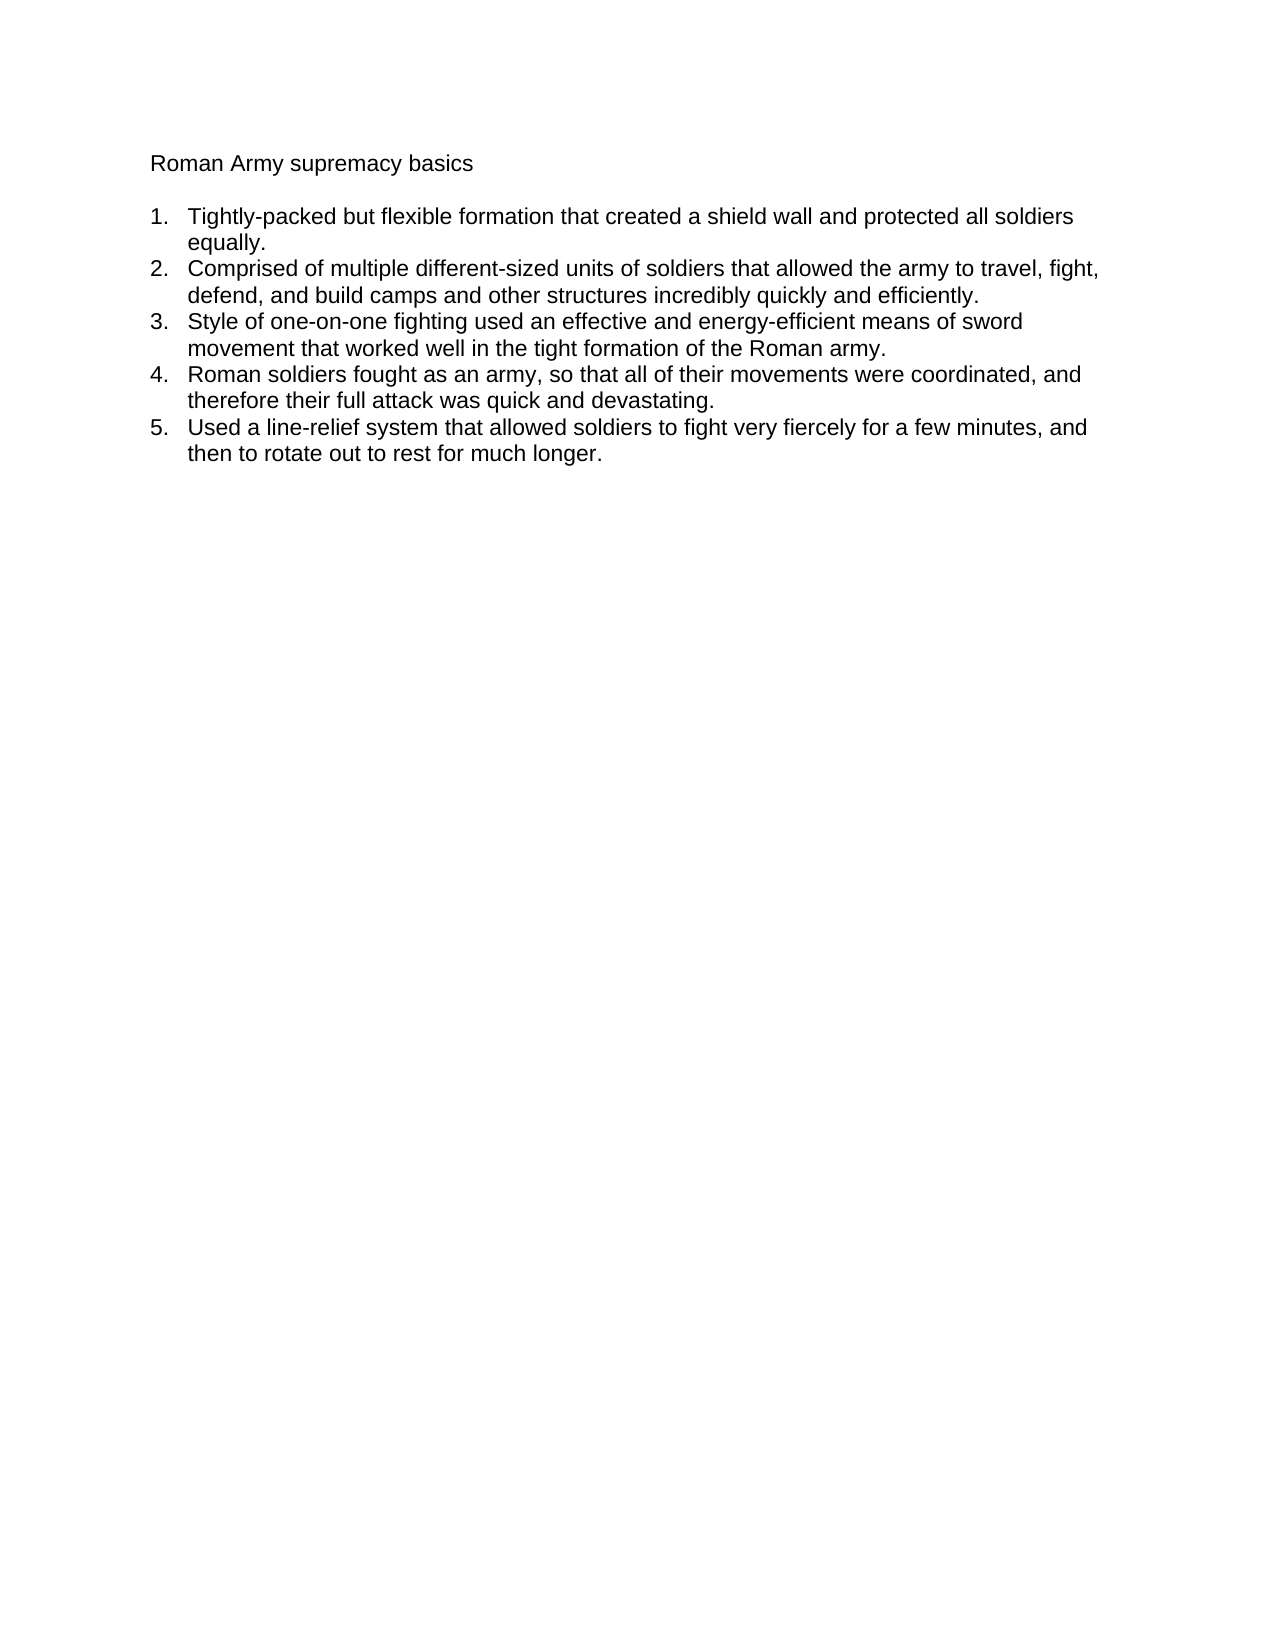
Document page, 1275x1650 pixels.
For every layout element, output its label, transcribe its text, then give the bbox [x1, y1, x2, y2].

list Style of one-on-one fighting used an effective and energy-efficient means of sword movement that worked well in the tight formation of the Roman army. [150, 308, 1125, 361]
list Comprised of multiple different-sized units of soldiers that allowed the army to travel, fight, defend, and build camps and other structures incredibly quickly and efficiently. [150, 255, 1125, 308]
text Roman Army supremacy basics [150, 150, 1125, 176]
list Roman soldiers fought as an army, so that all of their movements were coordinated, and therefore their full attack was quick and devastating. [150, 361, 1125, 413]
list Used a line-relief system that allowed soldiers to fight very fiercely for a few minutes, and then to rotate out to rest for much longer. [150, 413, 1125, 466]
list Tightly-packed but flexible formation that created a shield wall and protected all soldiers equally. [150, 203, 1125, 255]
